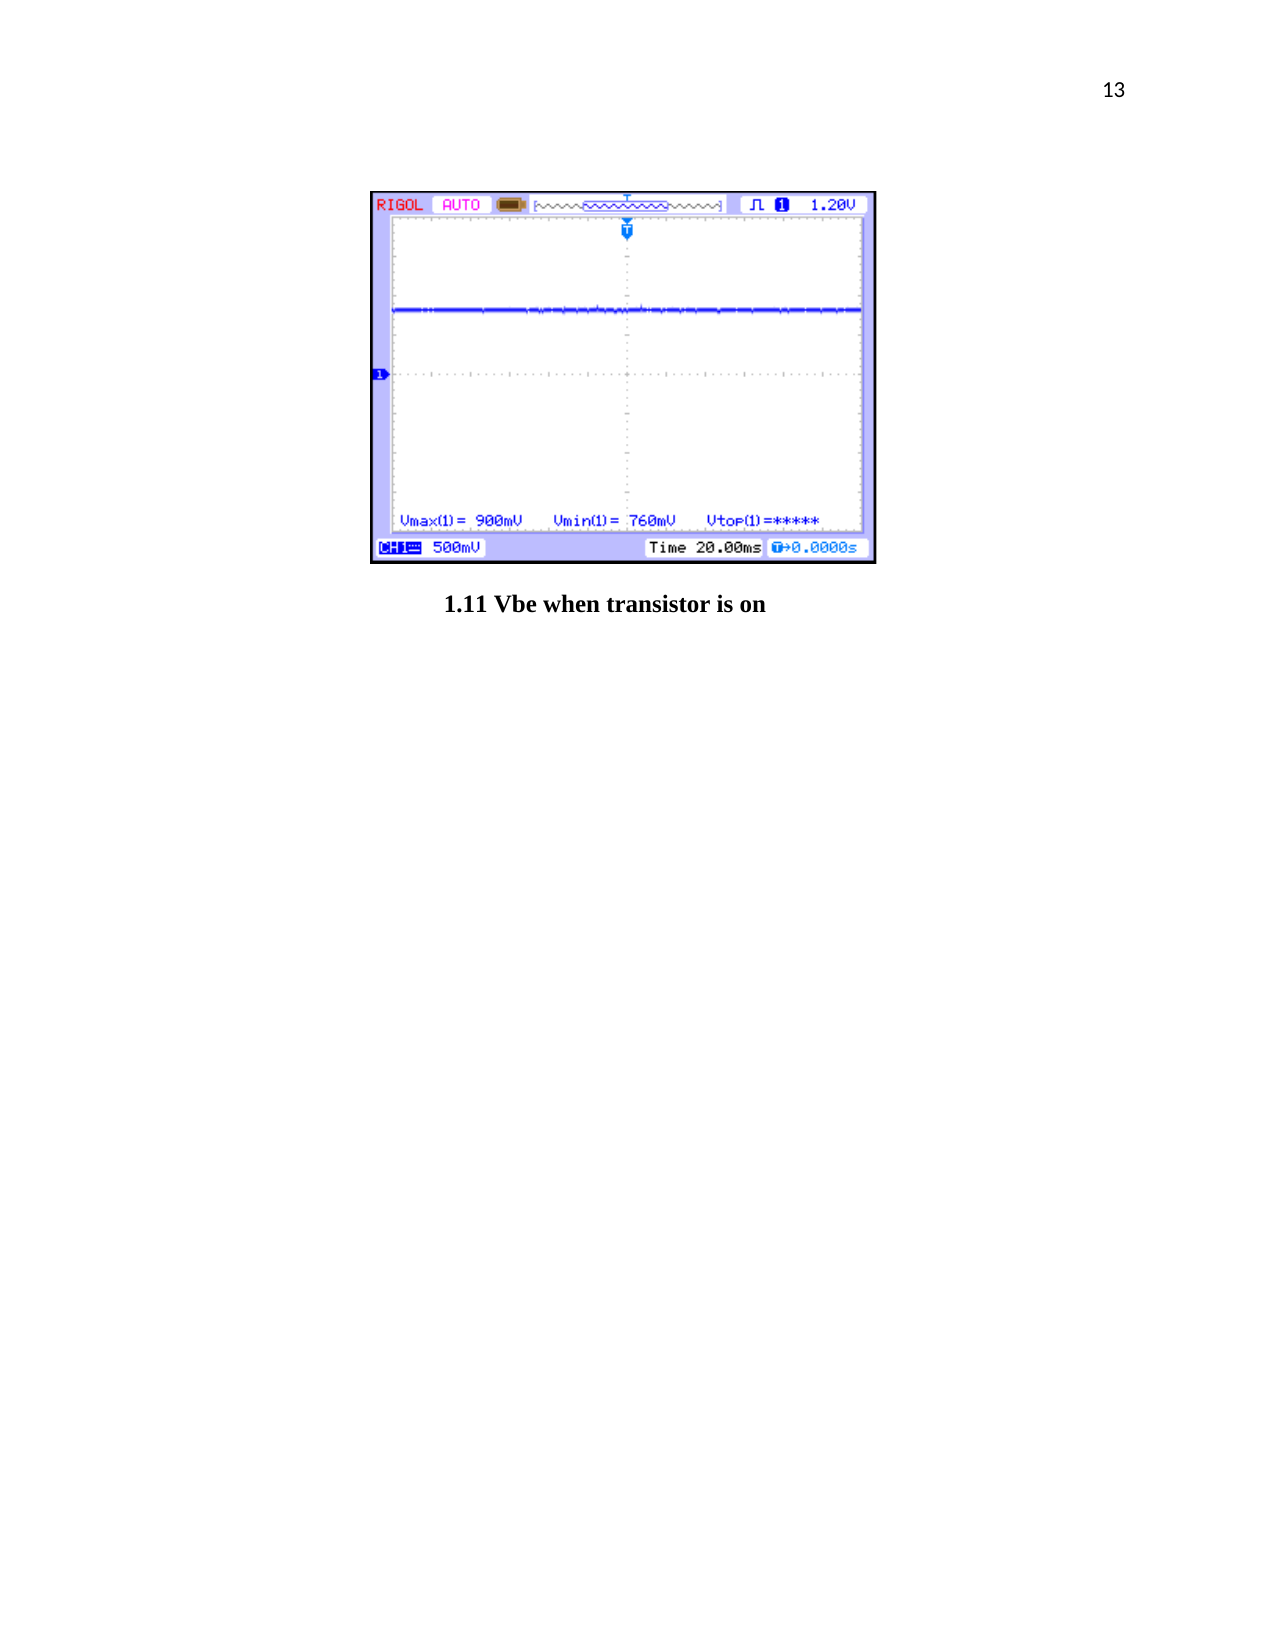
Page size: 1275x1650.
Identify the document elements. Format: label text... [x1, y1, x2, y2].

text 1.11 Vbe when transistor is on [150, 589, 1125, 618]
picture [370, 191, 877, 564]
